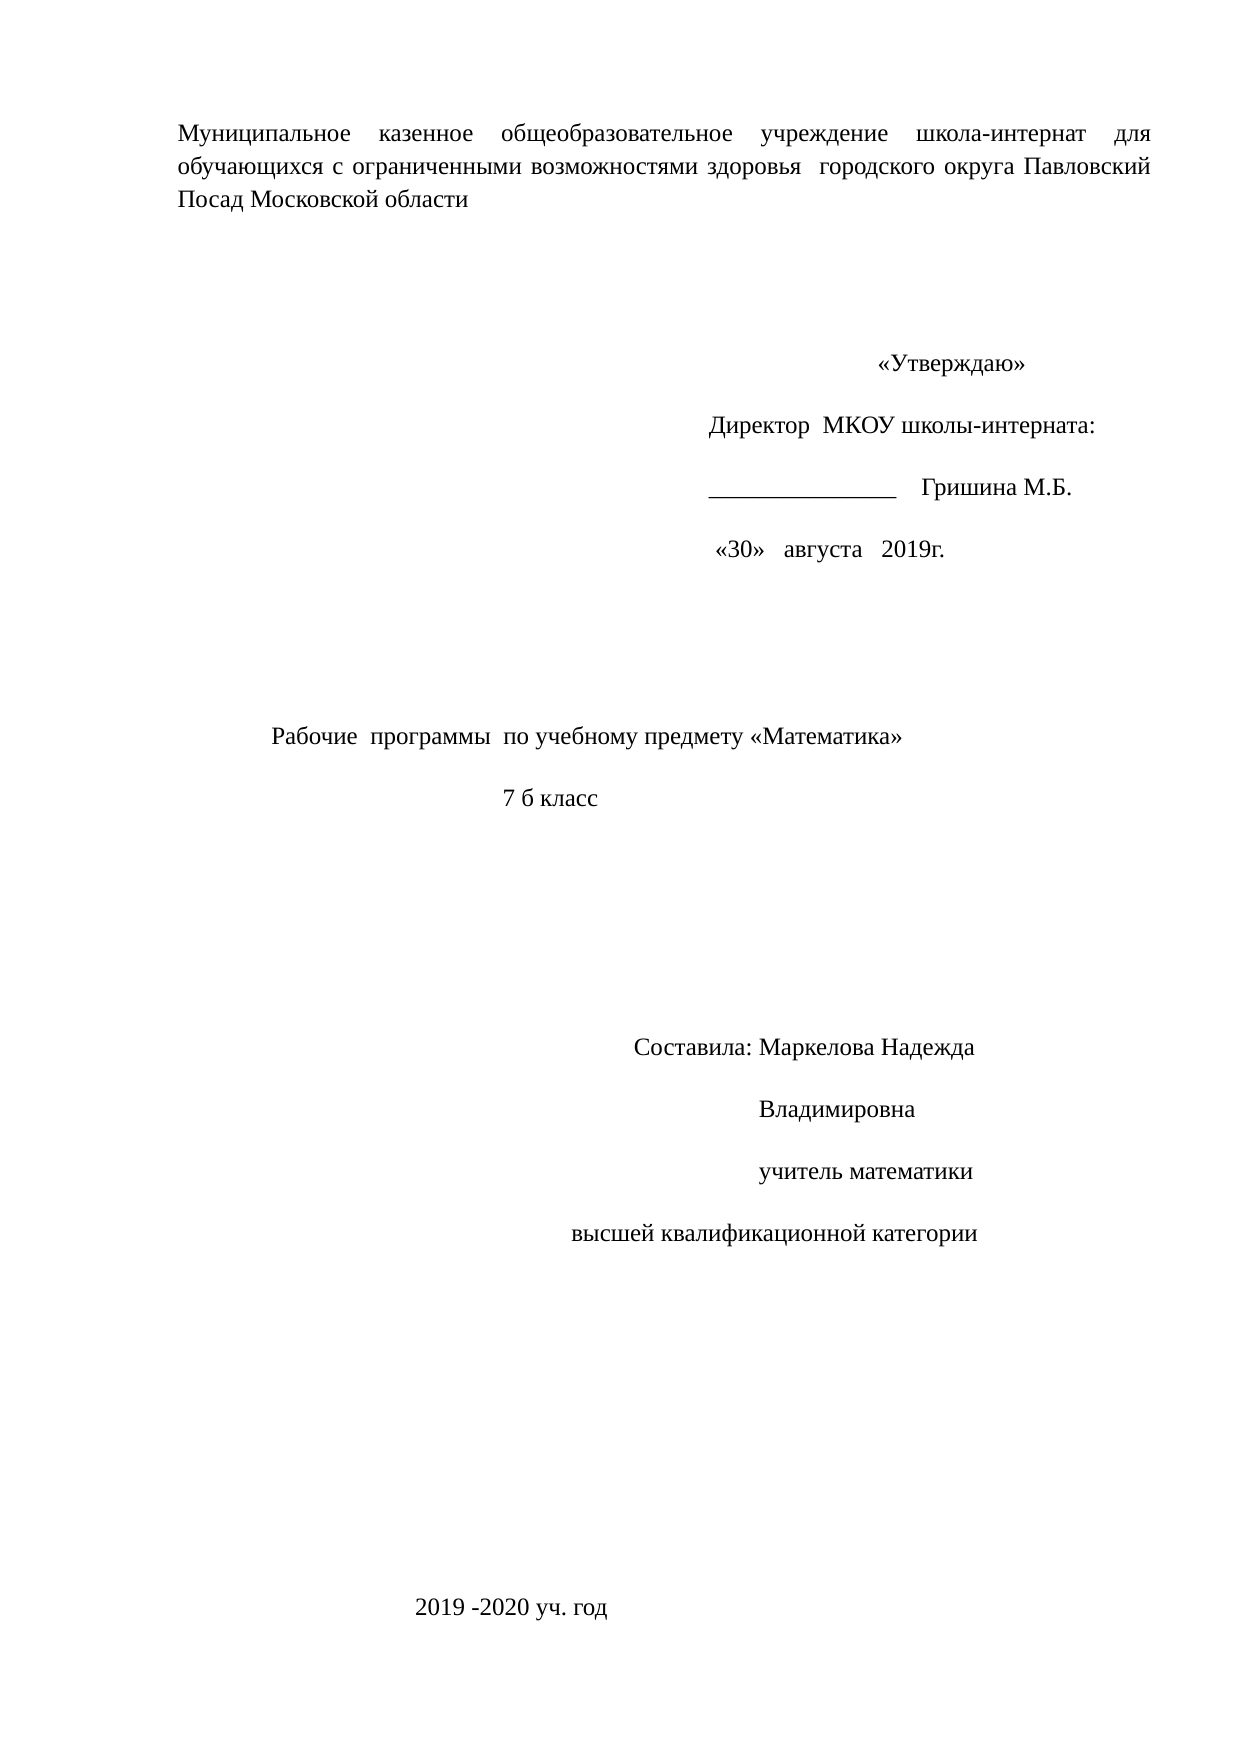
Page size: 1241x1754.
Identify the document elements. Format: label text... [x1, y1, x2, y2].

text учитель математики [177, 1156, 1152, 1185]
text 7 б класс [177, 783, 1152, 812]
text «30» августа 2019г. [177, 534, 1152, 563]
text Составила: Маркелова Надежда [177, 1032, 1152, 1061]
text Муниципальное казенное общеобразовательное учреждение школа-интернат для обучающихся с ограниченными возможностями здоровья городского округа Павловский Посад Московской области [177, 118, 1152, 213]
text Директор МКОУ школы-интерната: [177, 410, 1152, 439]
text Владимировна [177, 1094, 1152, 1123]
text высшей квалификационной категории [177, 1218, 1152, 1247]
text Рабочие программы по учебному предмету «Математика» [177, 721, 1152, 750]
text «Утверждаю» [177, 348, 1152, 377]
text 2019 -2020 уч. год [177, 1592, 1152, 1620]
text _______________ Гришина М.Б. [177, 472, 1152, 501]
